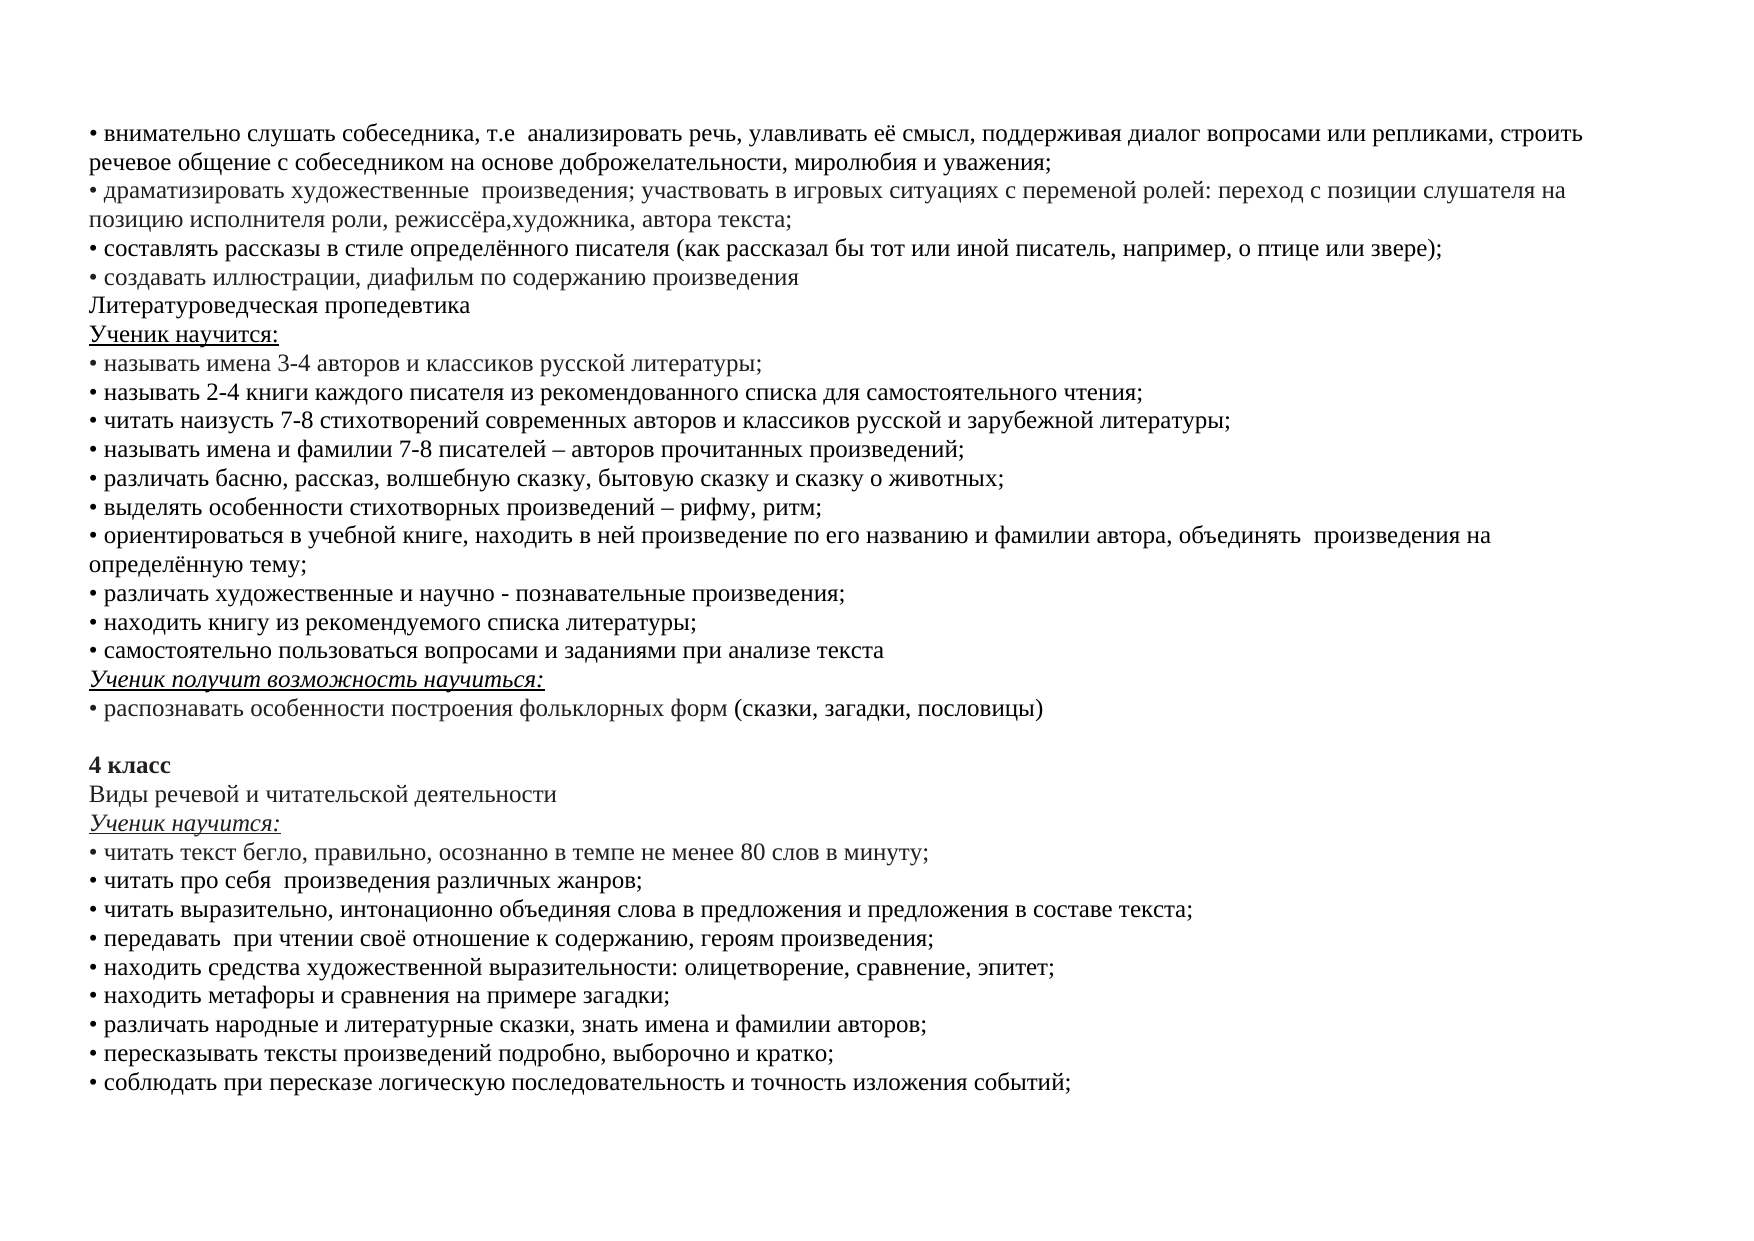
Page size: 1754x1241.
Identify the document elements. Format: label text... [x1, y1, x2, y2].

text • называть имена и фамилии 7-8 писателей – авторов прочитанных произведений; [89, 434, 1636, 463]
text • называть имена 3-4 авторов и классиков русской литературы; [89, 348, 1636, 377]
text • выделять особенности стихотворных произведений – рифму, ритм; [89, 492, 1636, 521]
text • передавать при чтении своё отношение к содержанию, героям произведения; [89, 923, 1636, 952]
text • различать народные и литературные сказки, знать имена и фамилии авторов; [89, 1009, 1636, 1038]
text • различать басню, рассказ, волшебную сказку, бытовую сказку и сказку о животных; [89, 463, 1636, 492]
text • различать художественные и научно - познавательные произведения; [89, 578, 1636, 607]
text Литературоведческая пропедевтика [89, 291, 1636, 319]
text Ученик получит возможность научиться: [89, 664, 1636, 693]
text • находить средства художественной выразительности: олицетворение, сравнение, эпитет; [89, 952, 1636, 981]
text • читать наизусть 7-8 стихотворений современных авторов и классиков русской и зарубежной литературы; [89, 406, 1636, 434]
text • самостоятельно пользоваться вопросами и заданиями при анализе текста [89, 636, 1636, 664]
text • соблюдать при пересказе логическую последовательность и точность изложения событий; [89, 1067, 1636, 1096]
text • пересказывать тексты произведений подробно, выборочно и кратко; [89, 1038, 1636, 1067]
text Виды речевой и читательской деятельности [89, 779, 1636, 808]
text • создавать иллюстрации, диафильм по содержанию произведения [89, 262, 1636, 291]
text • называть 2-4 книги каждого писателя из рекомендованного списка для самостоятельного чтения; [89, 377, 1636, 406]
text • читать про себя произведения различных жанров; [89, 866, 1636, 894]
text Ученик научится: [89, 808, 1636, 837]
text • внимательно слушать собеседника, т.е анализировать речь, улавливать её смысл, поддерживая диалог вопросами или репликами, строить речевое общение с собеседником на основе доброжелательности, миролюбия и уважения; [89, 118, 1636, 176]
text • читать текст бегло, правильно, осознанно в темпе не менее 80 слов в минуту; [89, 837, 1636, 866]
text • ориентироваться в учебной книге, находить в ней произведение по его названию и фамилии автора, объединять произведения на определённую тему; [89, 521, 1636, 578]
text Ученик научится: [89, 319, 1636, 348]
text • составлять рассказы в стиле определённого писателя (как рассказал бы тот или иной писатель, например, о птице или звере); [89, 233, 1636, 262]
text • читать выразительно, интонационно объединяя слова в предложения и предложения в составе текста; [89, 894, 1636, 923]
text 4 класс [89, 751, 1636, 779]
text • находить книгу из рекомендуемого списка литературы; [89, 607, 1636, 636]
text • находить метафоры и сравнения на примере загадки; [89, 981, 1636, 1009]
text • драматизировать художественные произведения; участвовать в игровых ситуациях с переменой ролей: переход с позиции слушателя на позицию исполнителя роли, режиссёра,художника, автора текста; [89, 176, 1636, 233]
text • распознавать особенности построения фольклорных форм (сказки, загадки, пословицы) [89, 693, 1636, 722]
